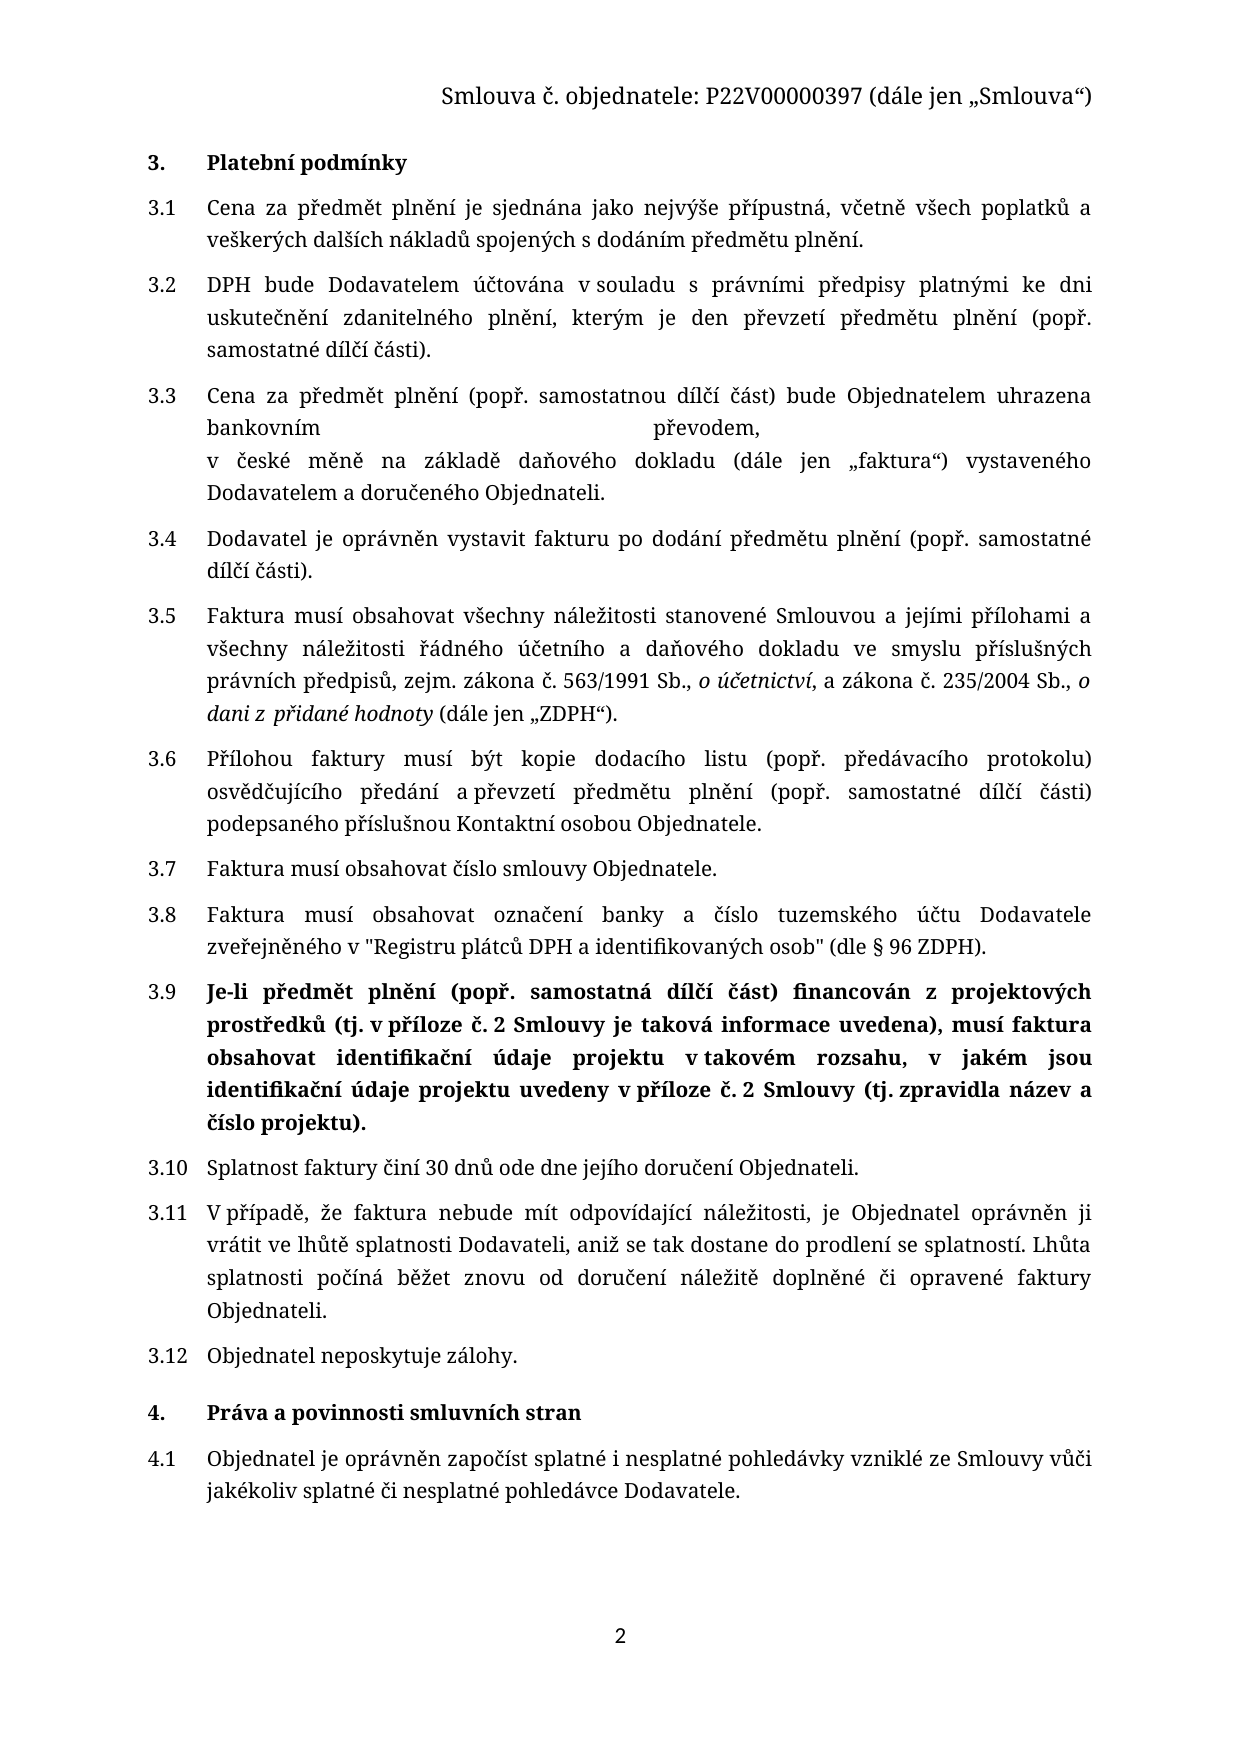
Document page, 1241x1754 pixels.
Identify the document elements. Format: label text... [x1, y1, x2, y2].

list Přílohou faktury musí být kopie dodacího listu (popř. předávacího protokolu) osvědčujícího předání a převzetí předmětu plnění (popř. samostatné dílčí části) podepsaného příslušnou Kontaktní osobou Objednatele. [148, 744, 1093, 838]
list Faktura musí obsahovat všechny náležitosti stanovené Smlouvou a jejími přílohami a všechny náležitosti řádného účetního a daňového dokladu ve smyslu příslušných právních předpisů, zejm. zákona č. 563/1991 Sb., o účetnictví, a zákona č. 235/2004 Sb., o dani z přidané hodnoty (dále jen „ZDPH“). [148, 601, 1093, 728]
list Cena za předmět plnění je sjednána jako nejvýše přípustná, včetně všech poplatků a veškerých dalších nákladů spojených s dodáním předmětu plnění. [148, 193, 1093, 254]
list Cena za předmět plnění (popř. samostatnou dílčí část) bude Objednatelem uhrazena bankovním převodem, v české měně na základě daňového dokladu (dále jen „faktura“) vystaveného Dodavatelem a doručeného Objednateli. [148, 381, 1093, 507]
list Objednatel neposkytuje zálohy. [148, 1341, 1093, 1369]
list Splatnost faktury činí 30 dnů ode dne jejího doručení Objednateli. [148, 1153, 1093, 1181]
list Je-li předmět plnění (popř. samostatná dílčí část) financován z projektových prostředků (tj. v příloze č. 2 Smlouvy je taková informace uvedena), musí faktura obsahovat identifikační údaje projektu v takovém rozsahu, v jakém jsou identifikační údaje projektu uvedeny v příloze č. 2 Smlouvy (tj. zpravidla název a číslo projektu). [148, 977, 1093, 1136]
list Platební podmínky [148, 148, 1093, 176]
list Dodavatel je oprávněn vystavit fakturu po dodání předmětu plnění (popř. samostatné dílčí části). [148, 524, 1093, 585]
list Objednatel je oprávněn započíst splatné i nesplatné pohledávky vzniklé ze Smlouvy vůči jakékoliv splatné či nesplatné pohledávce Dodavatele. [148, 1444, 1093, 1505]
list V případě, že faktura nebude mít odpovídající náležitosti, je Objednatel oprávněn ji vrátit ve lhůtě splatnosti Dodavateli, aniž se tak dostane do prodlení se splatností. Lhůta splatnosti počíná běžet znovu od doručení náležitě doplněné či opravené faktury Objednateli. [148, 1198, 1093, 1324]
list Práva a povinnosti smluvních stran [148, 1398, 1093, 1427]
list Faktura musí obsahovat označení banky a číslo tuzemského účtu Dodavatele zveřejněného v "Registru plátců DPH a identifikovaných osob" (dle § 96 ZDPH). [148, 900, 1093, 961]
list Faktura musí obsahovat číslo smlouvy Objednatele. [148, 854, 1093, 883]
list DPH bude Dodavatelem účtována v souladu s právními předpisy platnými ke dni uskutečnění zdanitelného plnění, kterým je den převzetí předmětu plnění (popř. samostatné dílčí části). [148, 270, 1093, 364]
